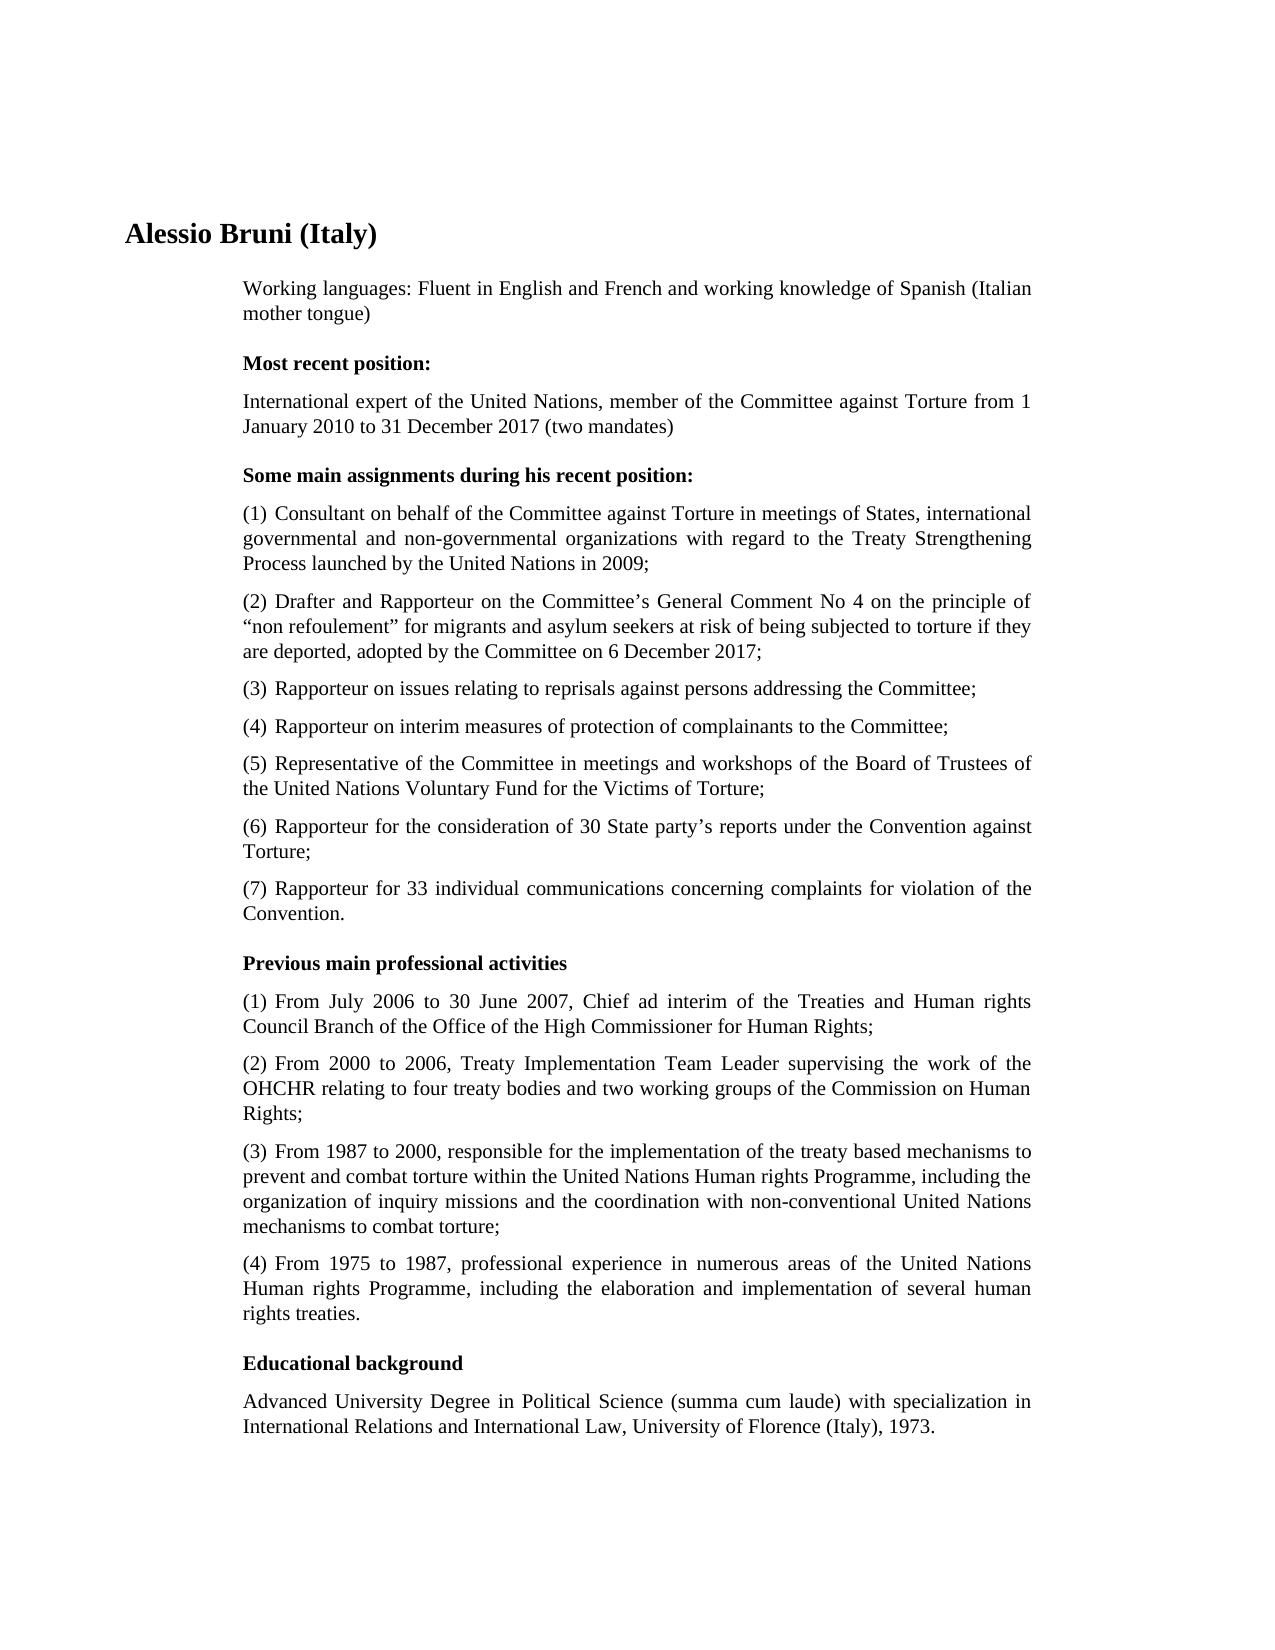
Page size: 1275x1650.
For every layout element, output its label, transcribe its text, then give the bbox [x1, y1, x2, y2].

text Some main assignments during his recent position: [124, 463, 1032, 488]
text Most recent position: [124, 350, 1032, 375]
text (2) From 2000 to 2006, Treaty Implementation Team Leader supervising the work of the OHCHR relating to four treaty bodies and two working groups of the Commission on Human Rights; [243, 1050, 1032, 1125]
text (3) From 1987 to 2000, responsible for the implementation of the treaty based mechanisms to prevent and combat torture within the United Nations Human rights Programme, including the organization of inquiry missions and the coordination with non-conventional United Nations mechanisms to combat torture; [243, 1138, 1032, 1238]
text Working languages: Fluent in English and French and working knowledge of Spanish (Italian mother tongue) [243, 275, 1032, 325]
text (4) Rapporteur on interim measures of protection of complainants to the Committee; [243, 713, 1032, 738]
text (6) Rapporteur for the consideration of 30 State party’s reports under the Convention against Torture; [243, 813, 1032, 863]
text (4) From 1975 to 1987, professional experience in numerous areas of the United Nations Human rights Programme, including the elaboration and implementation of several human rights treaties. [243, 1250, 1032, 1325]
text Educational background [124, 1350, 1032, 1375]
text Alessio Bruni (Italy) [124, 219, 1032, 250]
text (2) Drafter and Rapporteur on the Committee’s General Comment No 4 on the principle of “non refoulement” for migrants and asylum seekers at risk of being subjected to torture if they are deported, adopted by the Committee on 6 December 2017; [243, 588, 1032, 663]
text Advanced University Degree in Political Science (summa cum laude) with specialization in International Relations and International Law, University of Florence (Italy), 1973. [243, 1388, 1032, 1438]
text (1) From July 2006 to 30 June 2007, Chief ad interim of the Treaties and Human rights Council Branch of the Office of the High Commissioner for Human Rights; [243, 988, 1032, 1038]
text (3) Rapporteur on issues relating to reprisals against persons addressing the Committee; [243, 675, 1032, 700]
text (1) Consultant on behalf of the Committee against Torture in meetings of States, international governmental and non-governmental organizations with regard to the Treaty Strengthening Process launched by the United Nations in 2009; [243, 500, 1032, 575]
text International expert of the United Nations, member of the Committee against Torture from 1 January 2010 to 31 December 2017 (two mandates) [243, 388, 1032, 438]
text (7) Rapporteur for 33 individual communications concerning complaints for violation of the Convention. [243, 875, 1032, 925]
text Previous main professional activities [124, 950, 1032, 975]
text (5) Representative of the Committee in meetings and workshops of the Board of Trustees of the United Nations Voluntary Fund for the Victims of Torture; [243, 750, 1032, 800]
